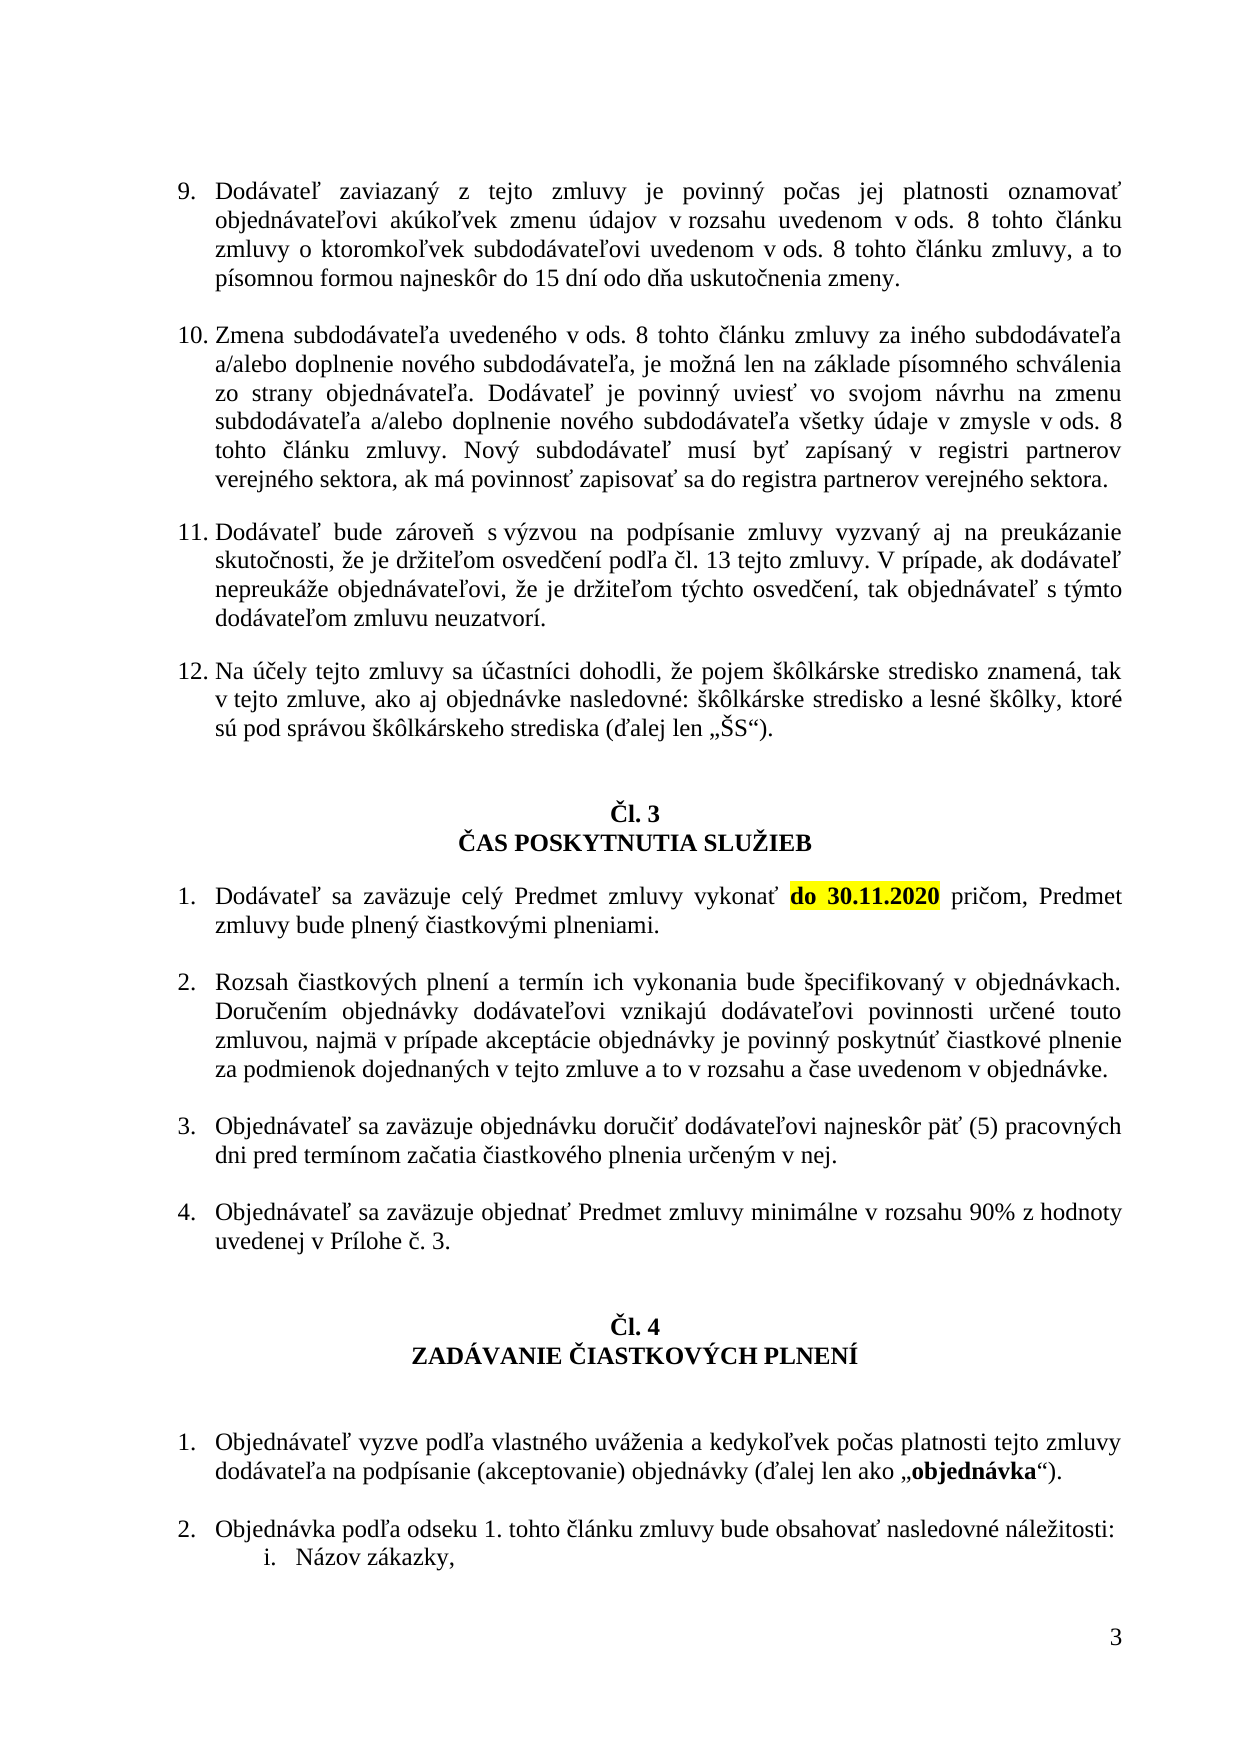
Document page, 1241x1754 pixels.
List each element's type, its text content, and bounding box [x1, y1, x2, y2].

text Čl. 4 [148, 1312, 1122, 1341]
list Zmena subdodávateľa uvedeného v ods. 8 tohto článku zmluvy za iného subdodávateľa a/alebo doplnenie nového subdodávateľa, je možná len na základe písomného schválenia zo strany objednávateľa. Dodávateľ je povinný uviesť vo svojom návrhu na zmenu subdodávateľa a/alebo doplnenie nového subdodávateľa všetky údaje v zmysle v ods. 8 tohto článku zmluvy. Nový subdodávateľ musí byť zapísaný v registri partnerov verejného sektora, ak má povinnosť zapisovať sa do registra partnerov verejného sektora. [177, 320, 1122, 493]
list Na účely tejto zmluvy sa účastníci dohodli, že pojem škôlkárske stredisko znamená, tak v tejto zmluve, ako aj objednávke nasledovné: škôlkárske stredisko a lesné škôlky, ktoré sú pod správou škôlkárskeho strediska (ďalej len „ŠS“). [177, 656, 1122, 742]
list Dodávateľ sa zaväzuje celý Predmet zmluvy vykonať do 30.11.2020 pričom, Predmet zmluvy bude plnený čiastkovými plneniami. [177, 881, 1122, 939]
list Rozsah čiastkových plnení a termín ich vykonania bude špecifikovaný v objednávkach. Doručením objednávky dodávateľovi vznikajú dodávateľovi povinnosti určené touto zmluvou, najmä v prípade akceptácie objednávky je povinný poskytnúť čiastkové plnenie za podmienok dojednaných v tejto zmluve a to v rozsahu a čase uvedenom v objednávke. [177, 967, 1122, 1082]
list Objednávateľ vyzve podľa vlastného uváženia a kedykoľvek počas platnosti tejto zmluvy dodávateľa na podpísanie (akceptovanie) objednávky (ďalej len ako „objednávka“). [177, 1427, 1122, 1485]
list Objednávateľ sa zaväzuje objednávku doručiť dodávateľovi najneskôr päť (5) pracovných dni pred termínom začatia čiastkového plnenia určeným v nej. [177, 1111, 1122, 1169]
list Dodávateľ bude zároveň s výzvou na podpísanie zmluvy vyzvaný aj na preukázanie skutočnosti, že je držiteľom osvedčení podľa čl. 13 tejto zmluvy. V prípade, ak dodávateľ nepreukáže objednávateľovi, že je držiteľom týchto osvedčení, tak objednávateľ s týmto dodávateľom zmluvu neuzatvorí. [177, 517, 1122, 632]
list Názov zákazky, [277, 1542, 1122, 1571]
list Objednávka podľa odseku 1. tohto článku zmluvy bude obsahovať nasledovné náležitosti: [177, 1514, 1122, 1542]
list Objednávateľ sa zaväzuje objednať Predmet zmluvy minimálne v rozsahu 90% z hodnoty uvedenej v Prílohe č. 3. [177, 1197, 1122, 1255]
list Dodávateľ zaviazaný z tejto zmluvy je povinný počas jej platnosti oznamovať objednávateľovi akúkoľvek zmenu údajov v rozsahu uvedenom v ods. 8 tohto článku zmluvy o ktoromkoľvek subdodávateľovi uvedenom v ods. 8 tohto článku zmluvy, a to písomnou formou najneskôr do 15 dní odo dňa uskutočnenia zmeny. [177, 176, 1122, 291]
subtitle Čl. 3 [148, 799, 1122, 828]
text ZADÁVANIE ČIASTKOVÝCH PLNENÍ [148, 1341, 1122, 1370]
text ČAS POSKYTNUTIA SLUŽIEB [148, 828, 1122, 857]
